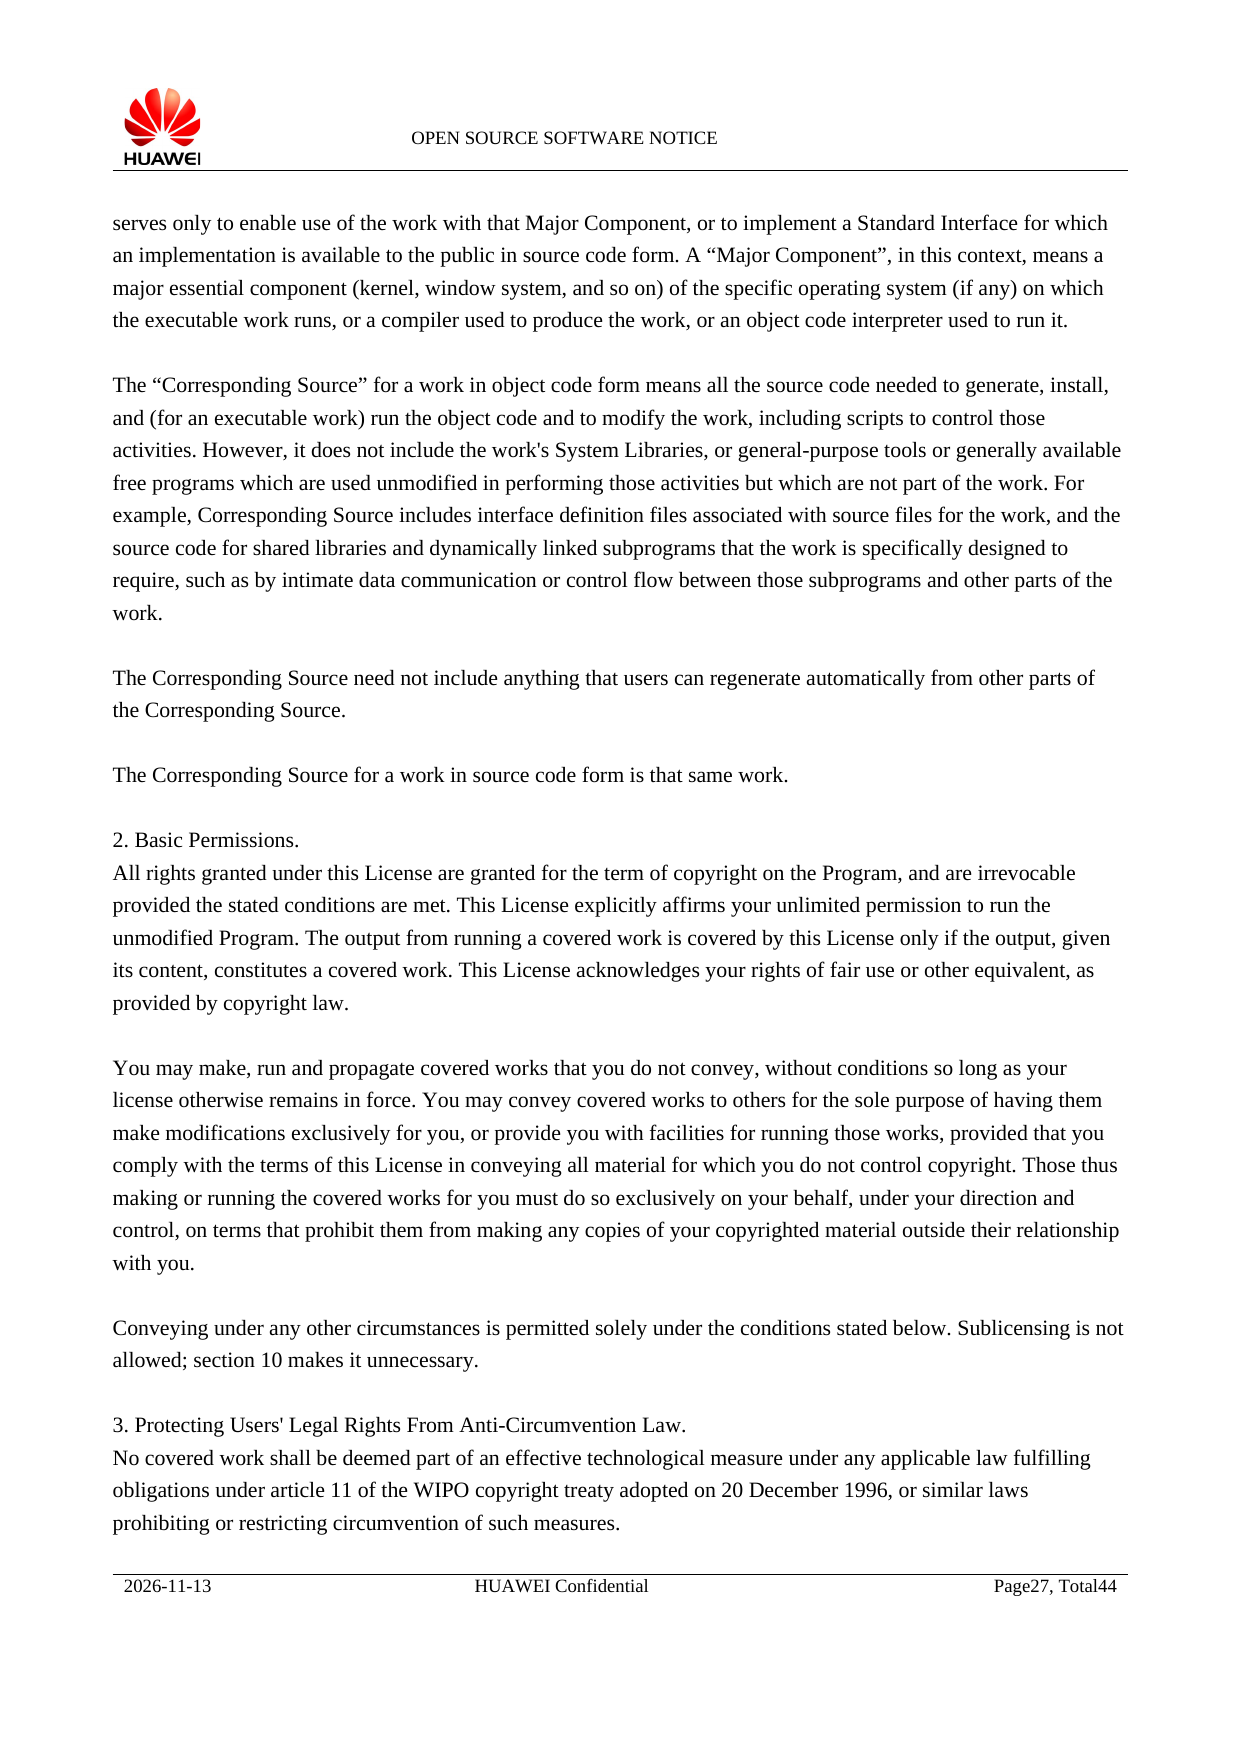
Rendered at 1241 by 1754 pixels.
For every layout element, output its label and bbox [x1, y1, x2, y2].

picture [124, 88, 201, 165]
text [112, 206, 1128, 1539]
